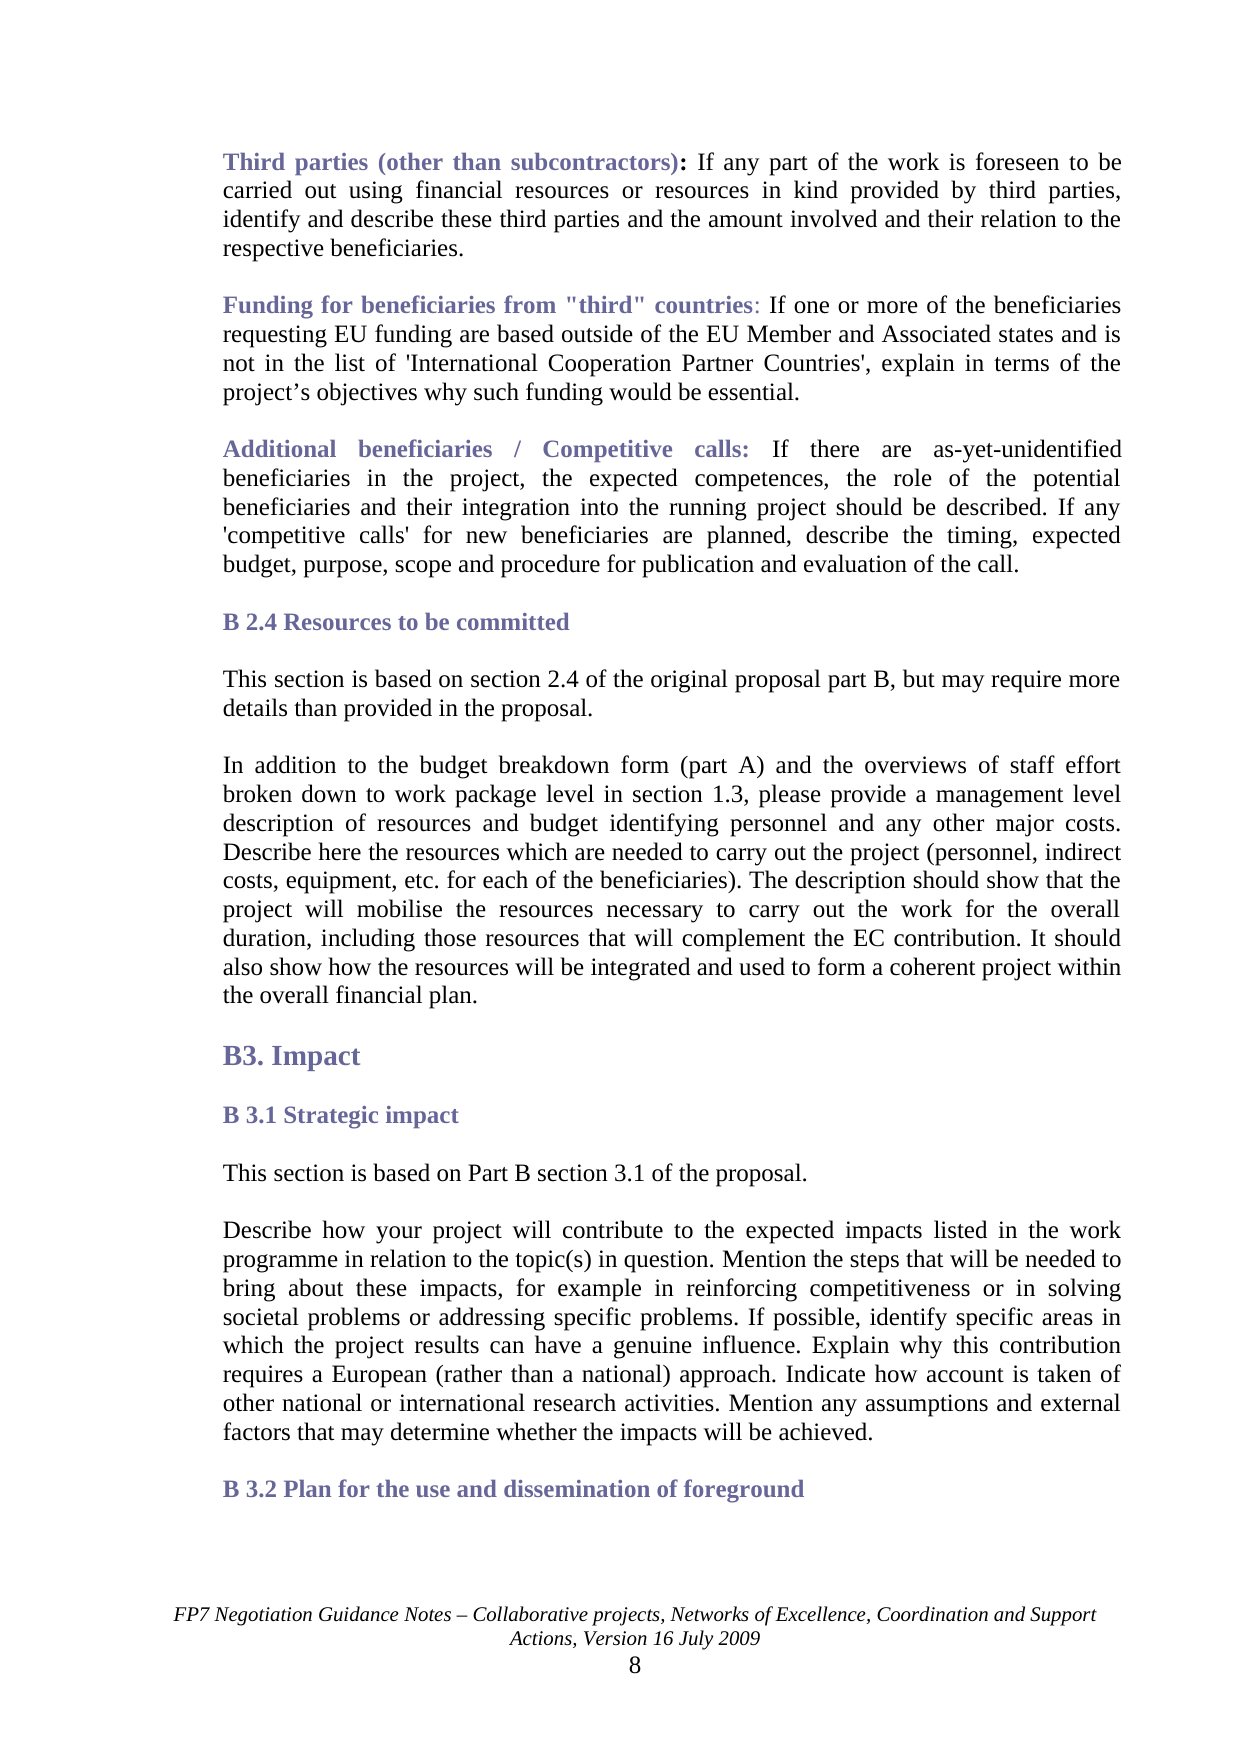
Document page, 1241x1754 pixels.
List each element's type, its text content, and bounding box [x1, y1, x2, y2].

text B 2.4 Resources to be committed [223, 607, 1122, 636]
text Additional beneficiaries / Competitive calls: If there are as-yet-unidentified beneficiaries in the project, the expected competences, the role of the potential beneficiaries and their integration into the running project should be described. If any 'competitive calls' for new beneficiaries are planned, describe the timing, expected budget, purpose, scope and procedure for publication and evaluation of the call. [223, 434, 1122, 578]
text B 3.2 Plan for the use and dissemination of foreground [223, 1474, 1122, 1503]
text Third parties (other than subcontractors): If any part of the work is foreseen to be carried out using financial resources or resources in kind provided by third parties, identify and describe these third parties and the amount involved and their relation to the respective beneficiaries. [223, 147, 1122, 262]
text This section is based on Part B section 3.1 of the proposal. [223, 1158, 1122, 1187]
text Funding for beneficiaries from "third" countries: If one or more of the beneficiaries requesting EU funding are based outside of the EU Member and Associated states and is not in the list of 'International Cooperation Partner Countries', explain in terms of the project’s objectives why such funding would be essential. [223, 291, 1122, 406]
text In addition to the budget breakdown form (part A) and the overviews of staff effort broken down to work package level in section 1.3, please provide a management level description of resources and budget identifying personnel and any other major costs. Describe here the resources which are needed to carry out the project (personnel, indirect costs, equipment, etc. for each of the beneficiaries). The description should show that the project will mobilise the resources necessary to carry out the work for the overall duration, including those resources that will complement the EC contribution. It should also show how the resources will be integrated and used to form a coherent project within the overall financial plan. [223, 751, 1122, 1009]
text B 3.1 Strategic impact [223, 1100, 1122, 1129]
text This section is based on section 2.4 of the original proposal part B, but may require more details than provided in the proposal. [223, 664, 1122, 722]
text B3. Impact [223, 1038, 1122, 1072]
text Describe how your project will contribute to the expected impacts listed in the work programme in relation to the topic(s) in question. Mention the steps that will be needed to bring about these impacts, for example in reinforcing competitiveness or in solving societal problems or addressing specific problems. If possible, identify specific areas in which the project results can have a genuine influence. Explain why this contribution requires a European (rather than a national) approach. Indicate how account is taken of other national or international research activities. Mention any assumptions and external factors that may determine whether the impacts will be achieved. [223, 1215, 1122, 1445]
